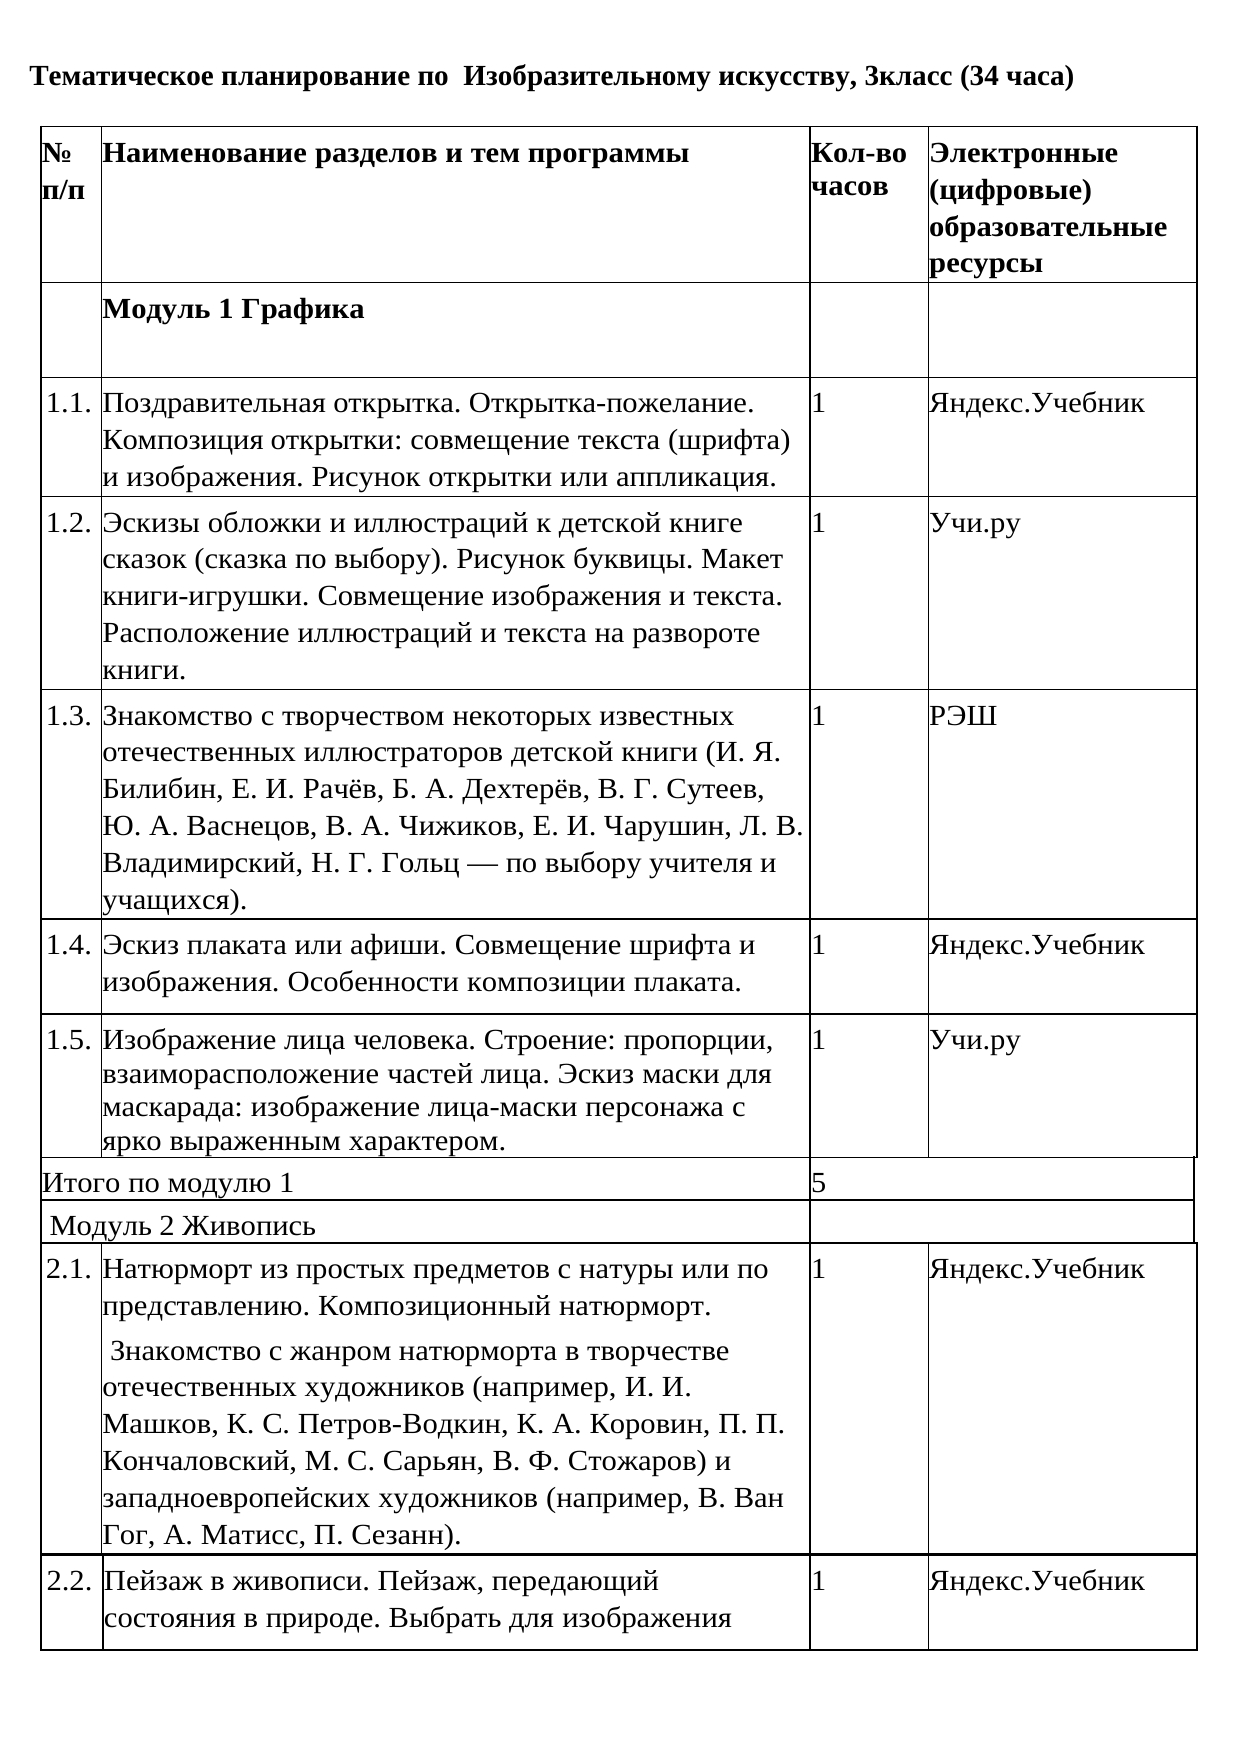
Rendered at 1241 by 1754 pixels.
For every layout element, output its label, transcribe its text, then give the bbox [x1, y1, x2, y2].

table_header Кол-во часов [811, 127, 928, 282]
table_cell 1 [811, 1015, 928, 1156]
table_cell Модуль 1 Графика [102, 283, 809, 376]
table_cell 1 [811, 378, 928, 496]
table_cell Эскизы обложки и иллюстраций к детской книге сказок (сказка по выбору). Рисунок буквицы. Макет книги-игрушки. Совмещение изображения и текста. Расположение иллюстраций и текста на развороте книги. [102, 497, 809, 688]
table_cell [42, 283, 101, 376]
table_cell Изображение лица человека. Строение: пропорции, взаиморасположение частей лица. Эскиз маски для маскарада: изображение лица-маски персонажа с ярко выраженным характером. [102, 1015, 809, 1156]
table_header № п/п [42, 127, 101, 282]
table_cell 1 [811, 497, 928, 688]
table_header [104, 1556, 809, 1649]
table_header Яндекс.Учебник [929, 1556, 1196, 1649]
table_cell 1.5. [42, 1015, 101, 1156]
table_cell [811, 283, 928, 376]
table_cell 1 [811, 1244, 928, 1553]
table_cell 1 [811, 920, 928, 1013]
table_cell 5 [811, 1158, 1193, 1199]
text Тематическое планирование по Изобразительному искусству, 3класс (34 часа) [29, 58, 1190, 92]
table_cell Яндекс.Учебник [929, 378, 1196, 496]
table_cell 1.1. [42, 378, 101, 496]
table_cell Поздравительная открытка. Открытка-пожелание. Композиция открытки: совмещение текста (шрифта) и изображения. Рисунок открытки или аппликация. [102, 378, 809, 496]
table_cell Яндекс.Учебник [929, 920, 1196, 1013]
table_cell 1.3. [42, 690, 101, 918]
table_cell 1 [811, 690, 928, 918]
table_cell Знакомство с творчеством некоторых известных отечественных иллюстраторов детской книги (И. Я. Билибин, Е. И. Рачёв, Б. А. Дехтерёв, В. Г. Сутеев, Ю. А. Васнецов, В. А. Чижиков, Е. И. Чарушин, Л. В. Владимирский, Н. Г. Гольц — по выбору учителя и учащихся). [102, 690, 809, 918]
table_cell 1.4. [42, 920, 101, 1013]
table_cell Учи.ру [929, 497, 1196, 688]
table_cell Учи.ру [929, 1015, 1196, 1156]
table_cell 2.1. [42, 1244, 101, 1553]
table_cell [929, 283, 1196, 376]
table_header Наименование разделов и тем программы [102, 127, 809, 282]
table_cell Эскиз плаката или афиши. Совмещение шрифта и изображения. Особенности композиции плаката. [102, 920, 809, 1013]
table_cell [811, 1201, 1193, 1242]
table_header Электронные (цифровые) образовательные ресурсы [929, 127, 1196, 282]
table_cell Натюрморт из простых предметов с натуры или по представлению. Композиционный натюрморт. Знакомство с жанром натюрморта в творчестве отечественных художников (например, И. И. Машков, К. С. Петров-Водкин, К. А. Коровин, П. П. Кончаловский, М. С. Сарьян, В. Ф. Стожаров) и западноевропейских художников (например, В. Ван Гог, А. Матисс, П. Сезанн). [102, 1244, 809, 1553]
table_cell Итого по модулю 1 [42, 1158, 809, 1199]
table_cell 1.2. [42, 497, 101, 688]
table_header 1 [811, 1556, 928, 1649]
table_cell Яндекс.Учебник [929, 1244, 1196, 1553]
table_cell РЭШ [929, 690, 1196, 918]
table_header 2.2. [42, 1556, 102, 1649]
table_cell Модуль 2 Живопись [42, 1201, 809, 1242]
